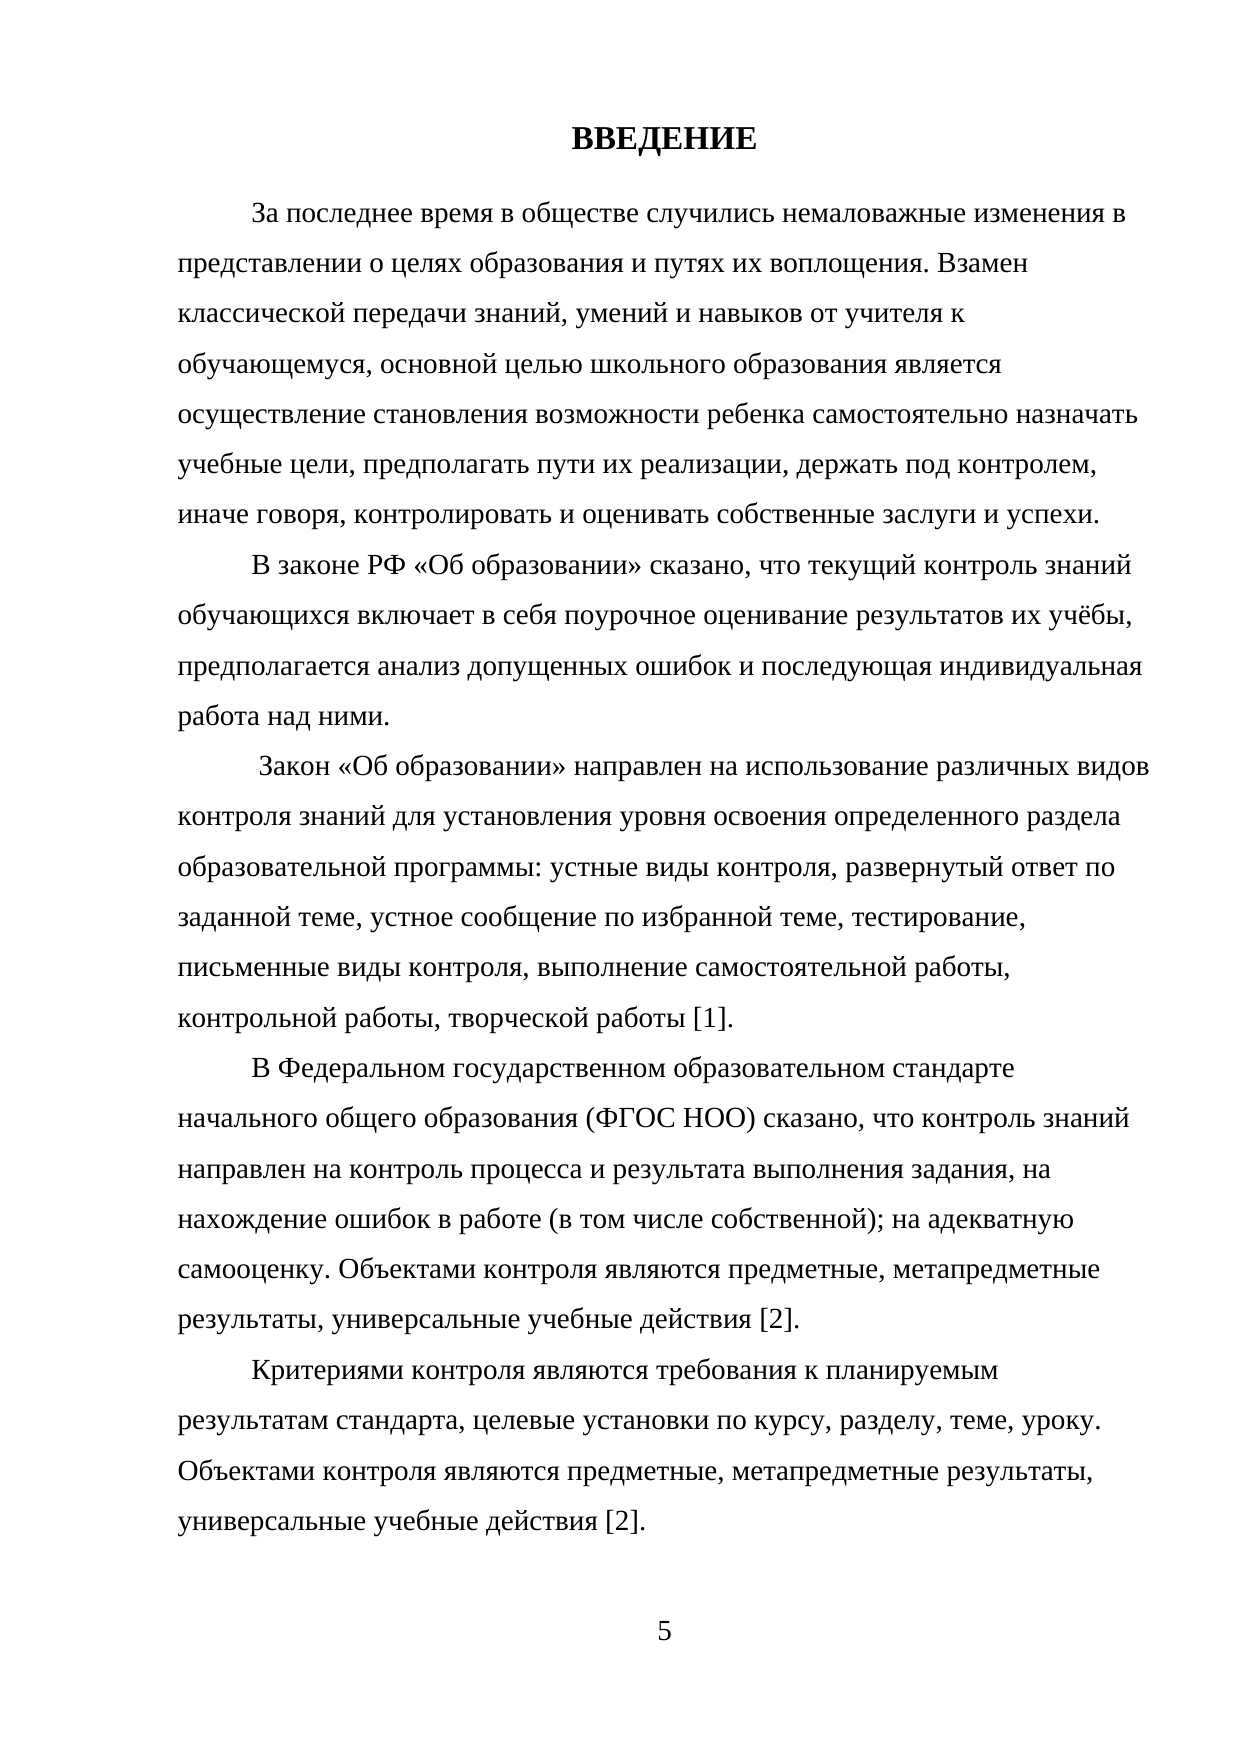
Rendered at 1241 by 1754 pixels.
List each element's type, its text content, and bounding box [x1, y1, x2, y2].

text ВВЕДЕНИЕ [177, 118, 1152, 156]
text В законе РФ «Об образовании» сказано, что текущий контроль знаний обучающихся включает в себя поурочное оценивание результатов их учёбы, предполагается анализ допущенных ошибок и последующая индивидуальная работа над ними. [177, 547, 1152, 731]
text В Федеральном государственном образовательном стандарте начального общего образования (ФГОС НОО) сказано, что контроль знаний направлен на контроль процесса и результата выполнения задания, на нахождение ошибок в работе (в том числе собственной); на адекватную самооценку. Объектами контроля являются предметные, метапредметные результаты, универсальные учебные действия [2]. [177, 1050, 1152, 1335]
text Критериями контроля являются требования к планируемым результатам стандарта, целевые установки по курсу, разделу, теме, уроку. Объектами контроля являются предметные, метапредметные результаты, универсальные учебные действия [2]. [177, 1352, 1152, 1536]
text Закон «Об образовании» направлен на использование различных видов контроля знаний для установления уровня освоения определенного раздела образовательной программы: устные виды контроля, развернутый ответ по заданной теме, устное сообщение по избранной теме, тестирование, письменные виды контроля, выполнение самостоятельной работы, контрольной работы, творческой работы [1]. [177, 748, 1152, 1033]
text За последнее время в обществе случились немаловажные изменения в представлении о целях образования и путях их воплощения. Взамен классической передачи знаний, умений и навыков от учителя к обучающемуся, основной целью школьного образования является осуществление становления возможности ребенка самостоятельно назначать учебные цели, предполагать пути их реализации, держать под контролем, иначе говоря, контролировать и оценивать собственные заслуги и успехи. [177, 195, 1152, 530]
